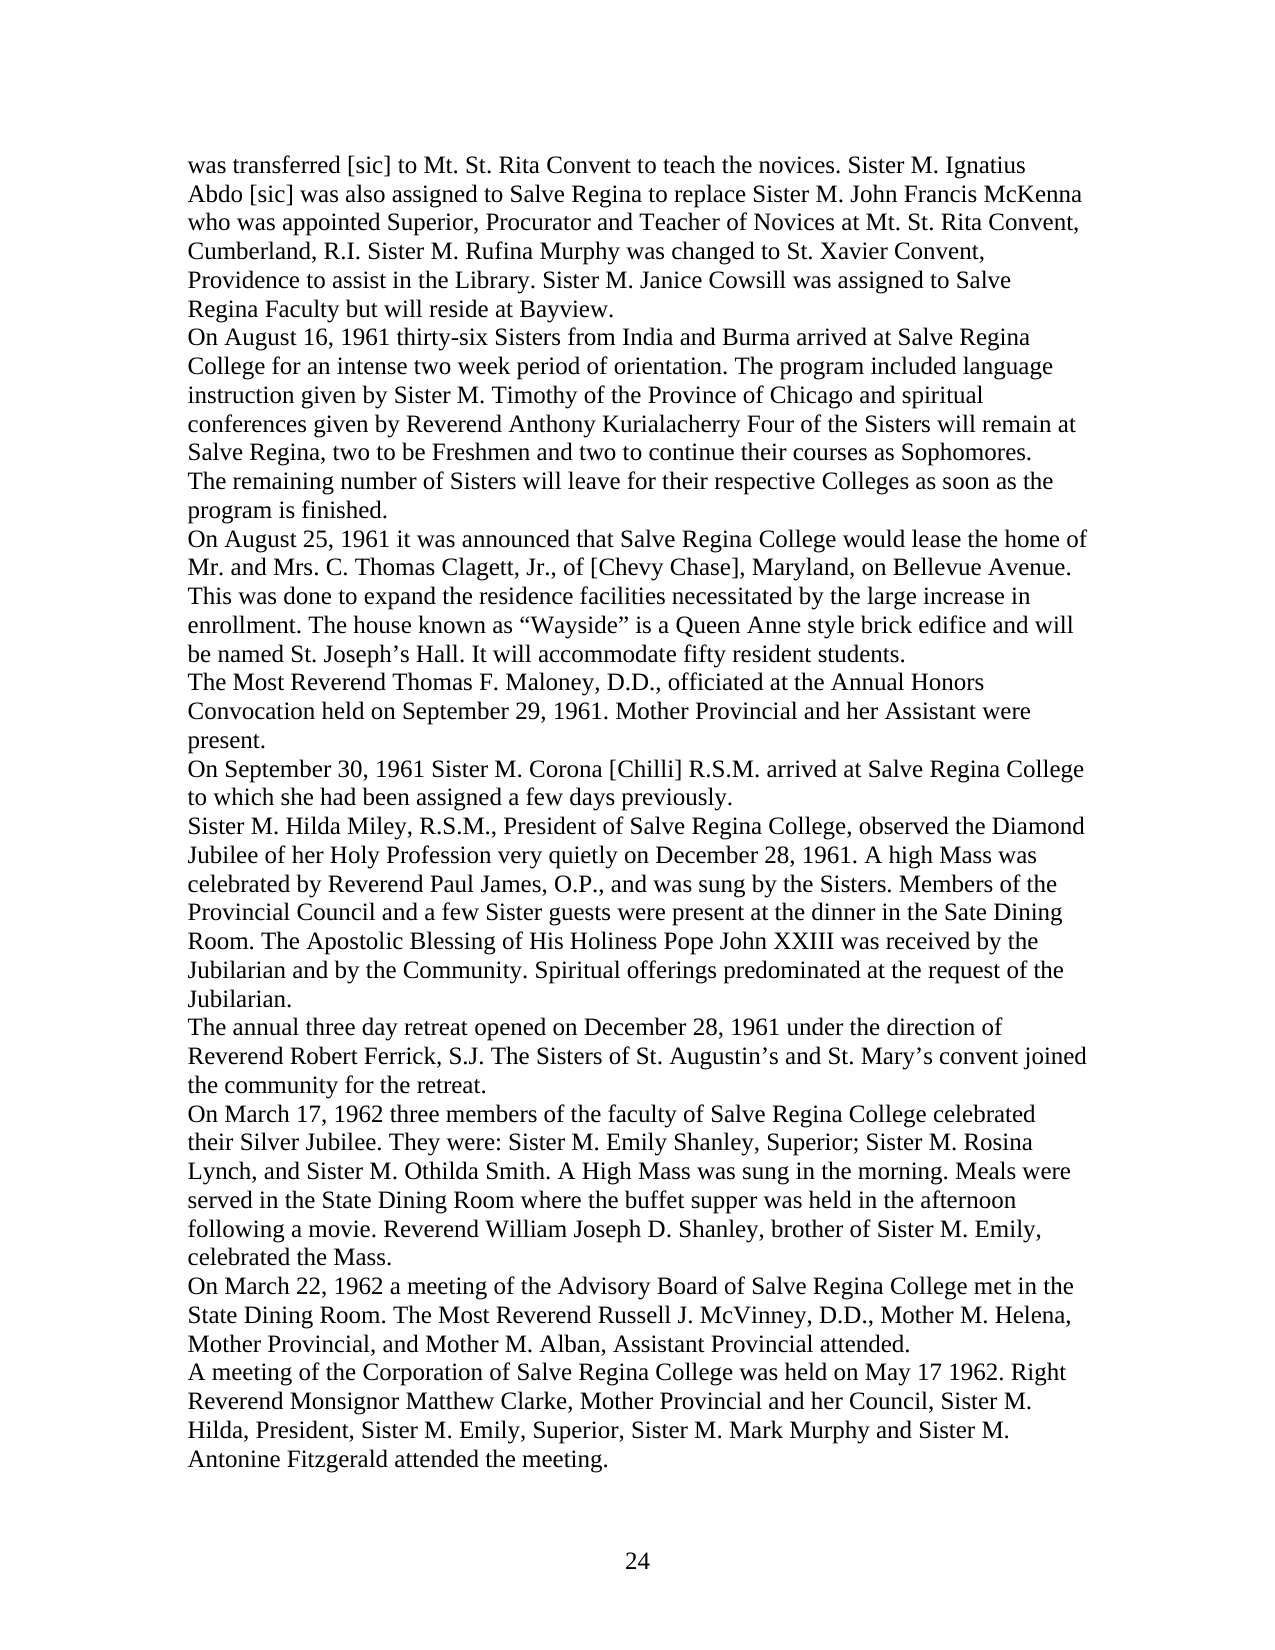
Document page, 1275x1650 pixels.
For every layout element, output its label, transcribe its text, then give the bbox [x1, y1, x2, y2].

text On March 22, 1962 a meeting of the Advisory Board of Salve Regina College met in the State Dining Room. The Most Reverend Russell J. McVinney, D.D., Mother M. Helena, Mother Provincial, and Mother M. Alban, Assistant Provincial attended. [187, 1271, 1087, 1357]
text On August 25, 1961 it was announced that Salve Regina College would lease the home of Mr. and Mrs. C. Thomas Clagett, Jr., of [Chevy Chase], Maryland, on Bellevue Avenue. This was done to expand the residence facilities necessitated by the large increase in enrollment. The house known as “Wayside” is a Queen Anne style brick edifice and will be named St. Joseph’s Hall. It will accommodate fifty resident students. [187, 524, 1087, 667]
text The remaining number of Sisters will leave for their respective Colleges as soon as the program is finished. [187, 466, 1087, 524]
text On March 17, 1962 three members of the faculty of Salve Regina College celebrated their Silver Jubilee. They were: Sister M. Emily Shanley, Superior; Sister M. Rosina Lynch, and Sister M. Othilda Smith. A High Mass was sung in the morning. Meals were served in the State Dining Room where the buffet supper was held in the afternoon following a movie. Reverend William Joseph D. Shanley, brother of Sister M. Emily, celebrated the Mass. [187, 1099, 1087, 1271]
text Sister M. Hilda Miley, R.S.M., President of Salve Regina College, observed the Diamond Jubilee of her Holy Profession very quietly on December 28, 1961. A high Mass was celebrated by Reverend Paul James, O.P., and was sung by the Sisters. Members of the Provincial Council and a few Sister guests were present at the dinner in the Sate Dining Room. The Apostolic Blessing of His Holiness Pope John XXIII was received by the Jubilarian and by the Community. Spiritual offerings predominated at the request of the Jubilarian. [187, 811, 1087, 1012]
text The annual three day retreat opened on December 28, 1961 under the direction of Reverend Robert Ferrick, S.J. The Sisters of St. Augustin’s and St. Mary’s convent joined the community for the retreat. [187, 1012, 1087, 1099]
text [187, 150, 1087, 322]
text A meeting of the Corporation of Salve Regina College was held on May 17 1962. Right Reverend Monsignor Matthew Clarke, Mother Provincial and her Council, Sister M. Hilda, President, Sister M. Emily, Superior, Sister M. Mark Murphy and Sister M. Antonine Fitzgerald attended the meeting. [187, 1357, 1087, 1472]
text On August 16, 1961 thirty-six Sisters from India and Burma arrived at Salve Regina College for an intense two week period of orientation. The program included language instruction given by Sister M. Timothy of the Province of Chicago and spiritual conferences given by Reverend Anthony Kurialacherry Four of the Sisters will remain at Salve Regina, two to be Freshmen and two to continue their courses as Sophomores. [187, 322, 1087, 466]
text On September 30, 1961 Sister M. Corona [Chilli] R.S.M. arrived at Salve Regina College to which she had been assigned a few days previously. [187, 754, 1087, 811]
text The Most Reverend Thomas F. Maloney, D.D., officiated at the Annual Honors Convocation held on September 29, 1961. Mother Provincial and her Assistant were present. [187, 667, 1087, 754]
